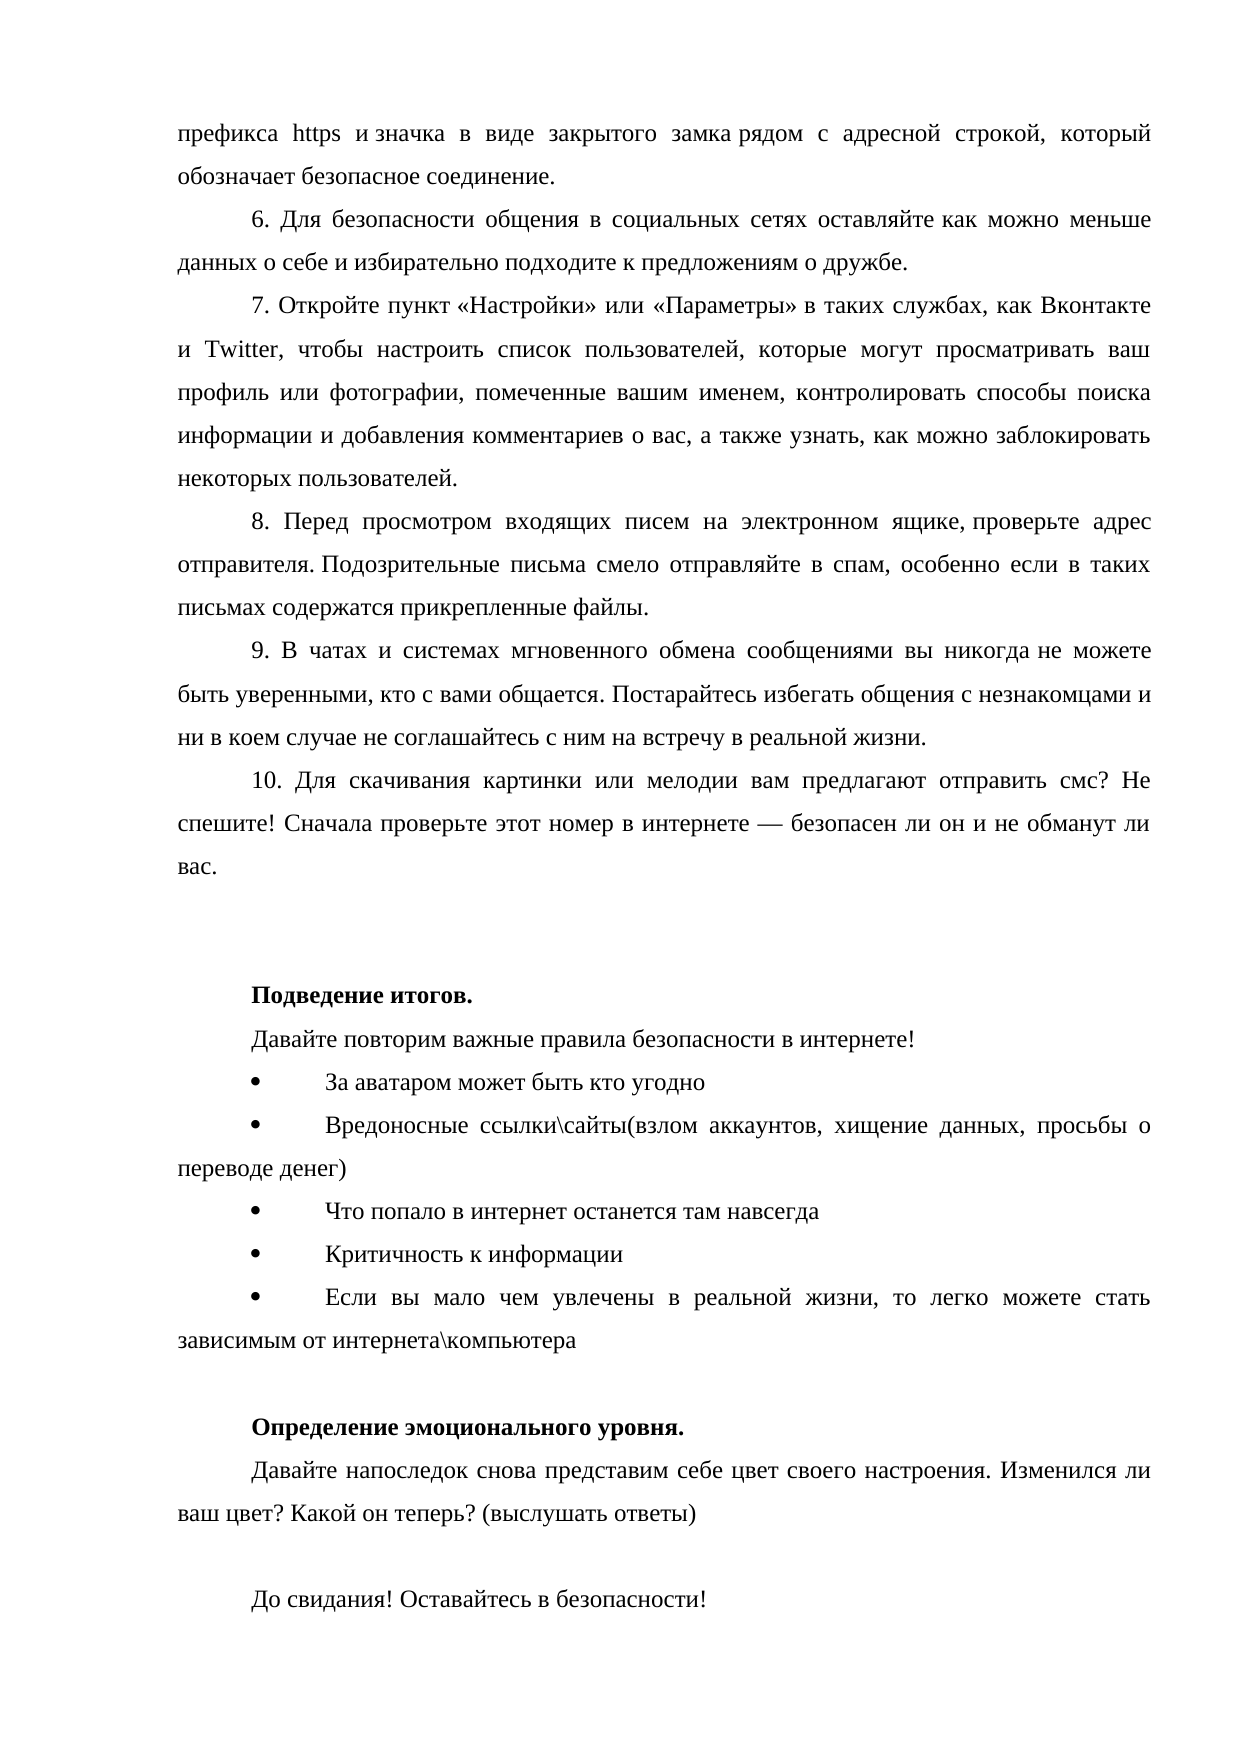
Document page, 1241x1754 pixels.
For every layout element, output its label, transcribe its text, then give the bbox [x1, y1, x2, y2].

text До свидания! Оставайтесь в безопасности! [177, 1584, 1152, 1613]
text Давайте повторим важные правила безопасности в интернете! [177, 1024, 1152, 1052]
list Подведение итогов. [251, 981, 1152, 1009]
list Определение эмоционального уровня. [251, 1412, 1152, 1441]
text 10. Для скачивания картинки или мелодии вам предлагают отправить смс? Не спешите! Сначала проверьте этот номер в интернете — безопасен ли он и не обманут ли вас. [177, 765, 1152, 880]
list Если вы мало чем увлечены в реальной жизни, то легко можете стать зависимым от интернета\компьютера [177, 1282, 1152, 1354]
list Что попало в интернет останется там навсегда [177, 1196, 1152, 1225]
text 6. Для безопасности общения в социальных сетях оставляйте как можно меньше данных о себе и избирательно подходите к предложениям о дружбе. [177, 204, 1152, 276]
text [177, 118, 1152, 190]
text 7. Откройте пункт «Настройки» или «Параметры» в таких службах, как Вконтакте и Twitter, чтобы настроить список пользователей, которые могут просматривать ваш профиль или фотографии, помеченные вашим именем, контролировать способы поиска информации и добавления комментариев о вас, а также узнать, как можно заблокировать некоторых пользователей. [177, 291, 1152, 492]
list Вредоносные ссылки\сайты(взлом аккаунтов, хищение данных, просьбы о переводе денег) [177, 1110, 1152, 1182]
list Критичность к информации [177, 1239, 1152, 1268]
text 8. Перед просмотром входящих писем на электронном ящике, проверьте адрес отправителя. Подозрительные письма смело отправляйте в спам, особенно если в таких письмах содержатся прикрепленные файлы. [177, 506, 1152, 621]
text 9. В чатах и системах мгновенного обмена сообщениями вы никогда не можете быть уверенными, кто с вами общается. Постарайтесь избегать общения с незнакомцами и ни в коем случае не соглашайтесь с ним на встречу в реальной жизни. [177, 636, 1152, 751]
text Давайте напоследок снова представим себе цвет своего настроения. Изменился ли ваш цвет? Какой он теперь? (выслушать ответы) [177, 1455, 1152, 1527]
list За аватаром может быть кто угодно [177, 1067, 1152, 1096]
